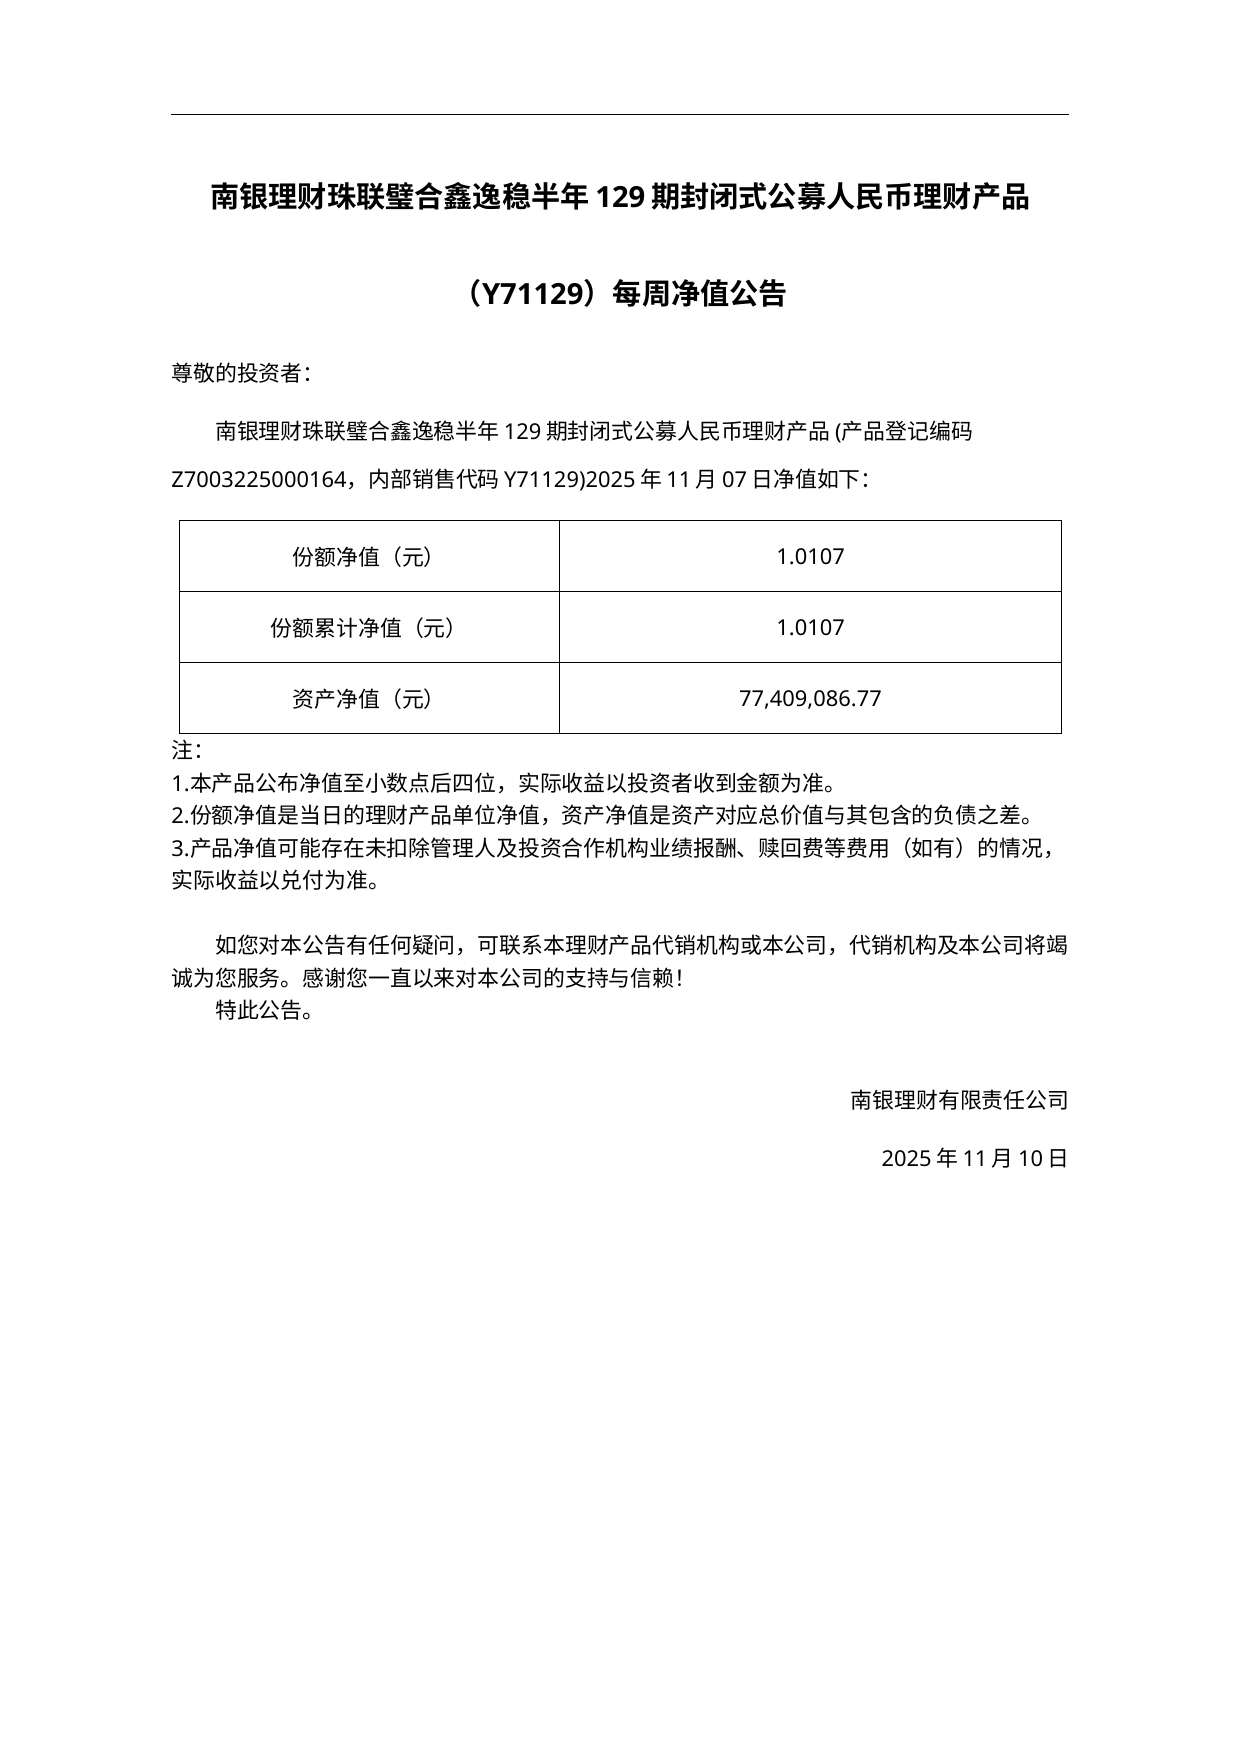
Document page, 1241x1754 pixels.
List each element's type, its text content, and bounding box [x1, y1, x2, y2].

table_cell 77,409,086.77 [560, 663, 1061, 733]
text 2.份额净值是当日的理财产品单位净值，资产净值是资产对应总价值与其包含的负债之差。 [171, 798, 1069, 830]
text 尊敬的投资者： [171, 355, 1069, 388]
text 如您对本公告有任何疑问，可联系本理财产品代销机构或本公司，代销机构及本公司将竭诚为您服务。感谢您一直以来对本公司的支持与信赖！ [171, 928, 1069, 993]
text 3.产品净值可能存在未扣除管理人及投资合作机构业绩报酬、赎回费等费用（如有）的情况，实际收益以兑付为准。 [171, 830, 1069, 895]
table_cell 1.0107 [560, 592, 1061, 662]
table_cell 份额累计净值（元） [180, 592, 559, 662]
text 南银理财珠联璧合鑫逸稳半年129期封闭式公募人民币理财产品（Y71129）每周净值公告 [171, 162, 1069, 324]
text 注： [171, 733, 1069, 765]
text 南银理财珠联璧合鑫逸稳半年129期封闭式公募人民币理财产品 (产品登记编码Z7003225000164，内部销售代码Y71129)2025年11月07日净值如下： [171, 413, 1069, 494]
text 2025年11月10日 [171, 1140, 1069, 1173]
text 南银理财有限责任公司 [171, 1082, 1069, 1115]
table_header 份额净值（元） [180, 521, 559, 591]
table_cell 资产净值（元） [180, 663, 559, 733]
text 1.本产品公布净值至小数点后四位，实际收益以投资者收到金额为准。 [171, 765, 1069, 798]
text 特此公告。 [171, 993, 1069, 1025]
table_header 1.0107 [560, 521, 1061, 591]
